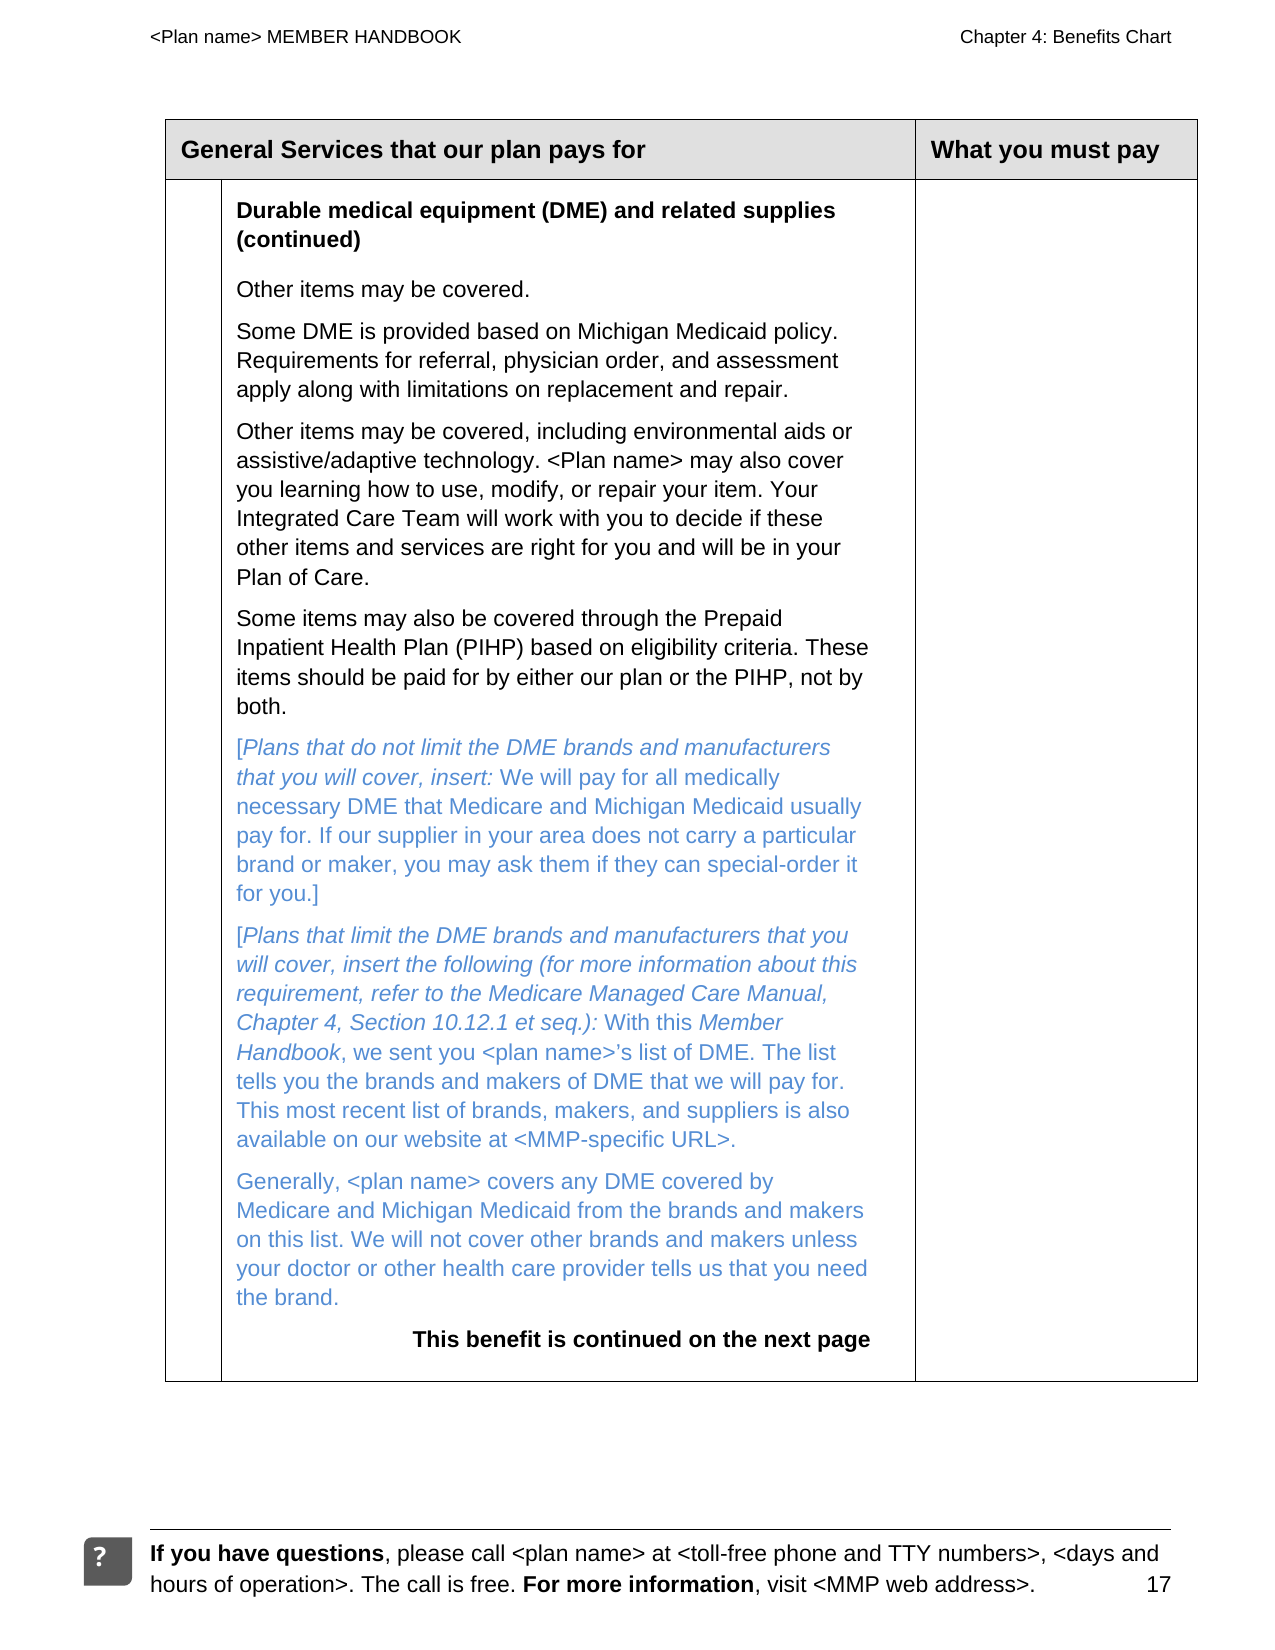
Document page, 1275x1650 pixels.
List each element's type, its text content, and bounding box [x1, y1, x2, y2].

table_cell Durable medical equipment (DME) and related supplies (continued) Other items may be covered. Some DME is provided based on Michigan Medicaid policy. Requirements for referral, physician order, and assessment apply along with limitations on replacement and repair. Other items may be covered, including environmental aids or assistive/adaptive technology. <Plan name> may also cover you learning how to use, modify, or repair your item. Your Integrated Care Team will work with you to decide if these other items and services are right for you and will be in your Plan of Care. Some items may also be covered through the Prepaid Inpatient Health Plan (PIHP) based on eligibility criteria. These items should be paid for by either our plan or the PIHP, not by both. [Plans that do not limit the DME brands and manufacturers that you will cover, insert: We will pay for all medically necessary DME that Medicare and Michigan Medicaid usually pay for. If our supplier in your area does not carry a particular brand or maker, you may ask them if they can special-order it for you.] [Plans that limit the DME brands and manufacturers that you will cover, insert the following (for more information about this requirement, refer to the Medicare Managed Care Manual, Chapter 4, Section 10.12.1 et seq.): With this Member Handbook, we sent you <plan name>’s list of DME. The list tells you the brands and makers of DME that we will pay for. This most recent list of brands, makers, and suppliers is also available on our website at <MMP-specific URL>. Generally, <plan name> covers any DME covered by Medicare and Michigan Medicaid from the brands and makers on this list. We will not cover other brands and makers unless your doctor or other health care provider tells us that you need the brand. This benefit is continued on the next page [222, 180, 915, 1381]
table_header What you must pay [916, 120, 1197, 179]
table_header General Services that our plan pays for [166, 120, 915, 179]
table_cell [166, 180, 221, 1381]
table_cell [916, 180, 1197, 1381]
